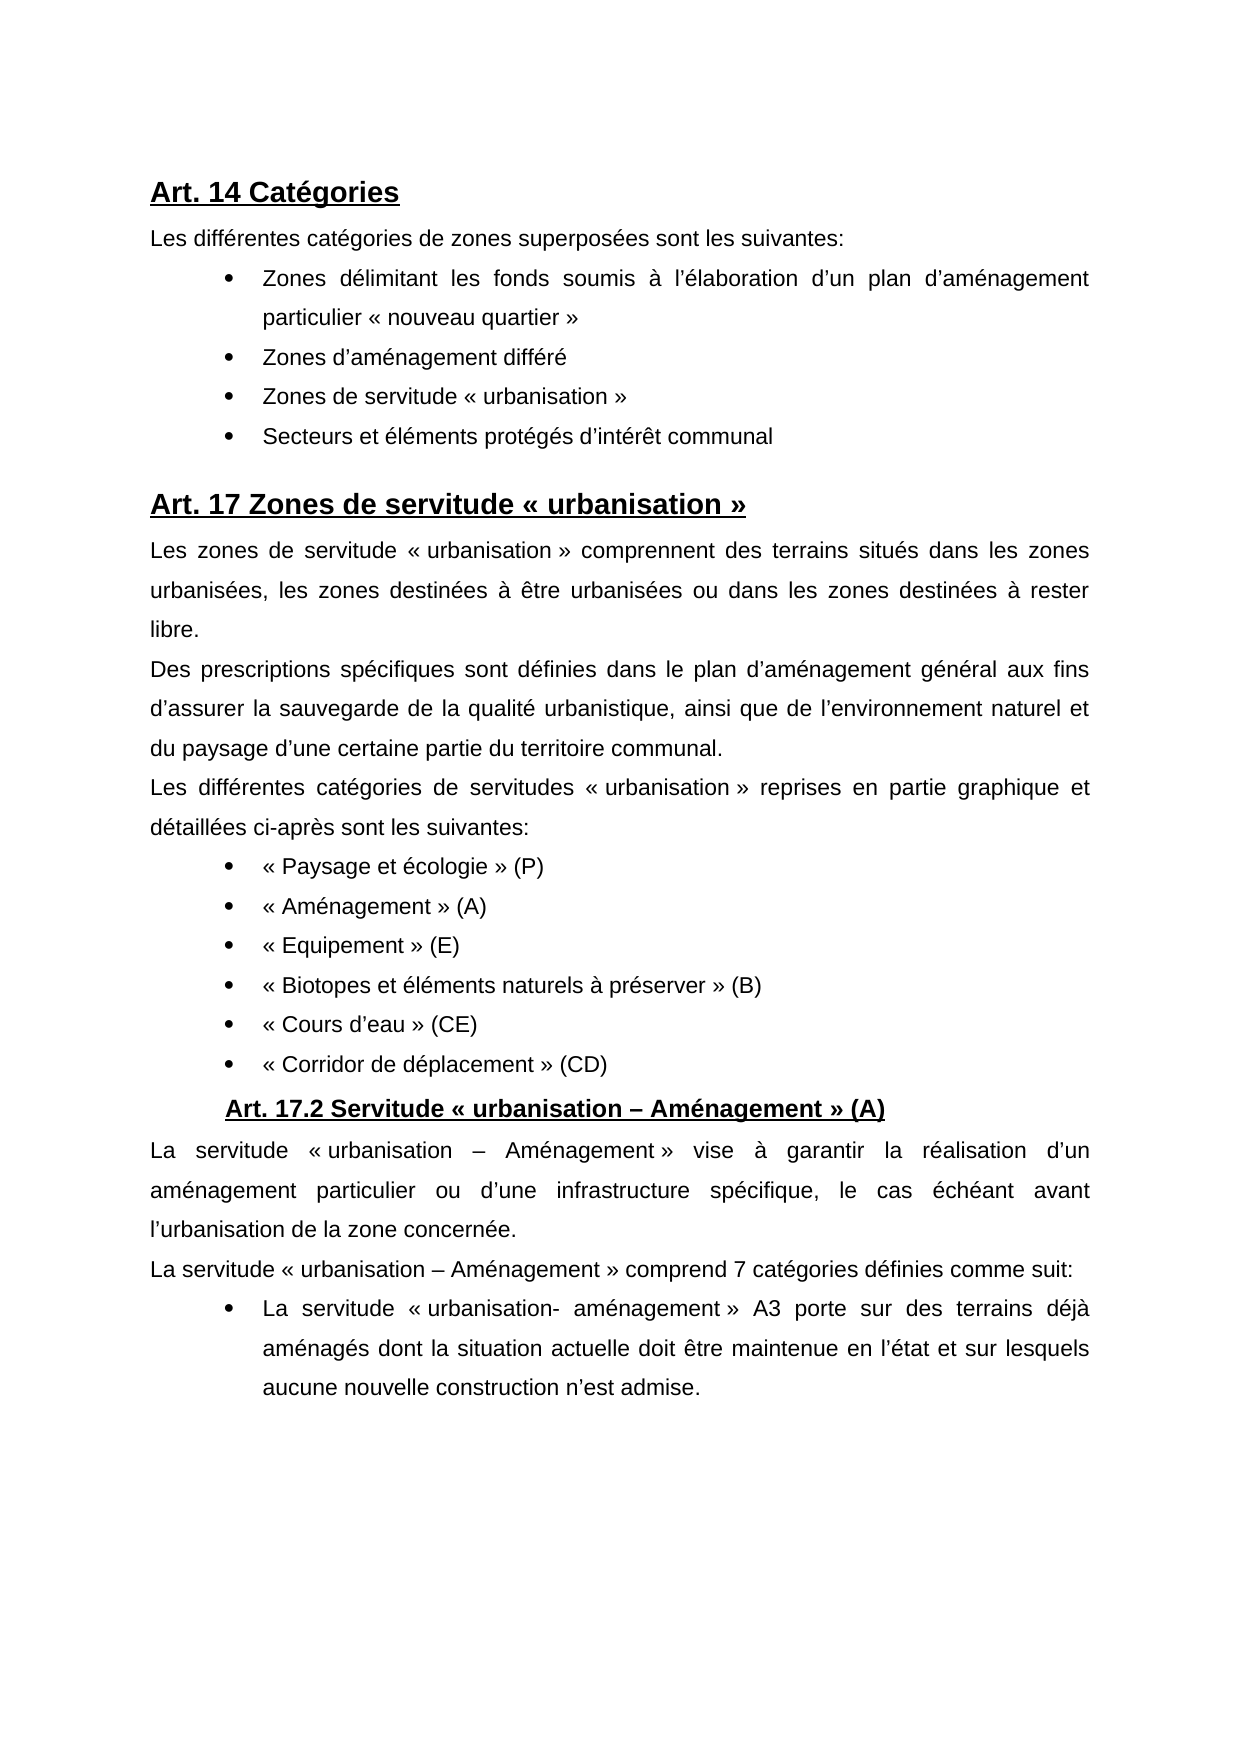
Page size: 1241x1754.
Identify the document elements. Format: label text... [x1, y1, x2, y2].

list Secteurs et éléments protégés d’intérêt communal [225, 423, 1090, 449]
list « Corridor de déplacement » (CD) [225, 1051, 1090, 1077]
list « Aménagement » (A) [225, 893, 1090, 919]
subtitle Art. 14 Catégories [150, 175, 1090, 208]
text Les différentes catégories de zones superposées sont les suivantes: [150, 225, 1090, 252]
list Zones délimitant les fonds soumis à l’élaboration d’un plan d’aménagement particulier « nouveau quartier » [225, 265, 1090, 331]
list La servitude « urbanisation- aménagement » A3 porte sur des terrains déjà aménagés dont la situation actuelle doit être maintenue en l’état et sur lesquels aucune nouvelle construction n’est admise. [225, 1295, 1090, 1401]
list « Cours d’eau » (CE) [225, 1011, 1090, 1038]
list « Paysage et écologie » (P) [225, 853, 1090, 880]
text Les différentes catégories de servitudes « urbanisation » reprises en partie graphique et détaillées ci-après sont les suivantes: [150, 774, 1090, 840]
text Des prescriptions spécifiques sont définies dans le plan d’aménagement général aux fins d’assurer la sauvegarde de la qualité urbanistique, ainsi que de l’environnement naturel et du paysage d’une certaine partie du territoire communal. [150, 656, 1090, 761]
text Les zones de servitude « urbanisation » comprennent des terrains situés dans les zones urbanisées, les zones destinées à être urbanisées ou dans les zones destinées à rester libre. [150, 537, 1090, 643]
list « Equipement » (E) [225, 932, 1090, 959]
list « Biotopes et éléments naturels à préserver » (B) [225, 972, 1090, 998]
list Zones de servitude « urbanisation » [225, 383, 1090, 409]
list Zones d’aménagement différé [225, 344, 1090, 370]
text La servitude « urbanisation – Aménagement » vise à garantir la réalisation d’un aménagement particulier ou d’une infrastructure spécifique, le cas échéant avant l’urbanisation de la zone concernée. [150, 1137, 1090, 1243]
subtitle Art. 17 Zones de servitude « urbanisation » [150, 487, 1090, 521]
text La servitude « urbanisation – Aménagement » comprend 7 catégories définies comme suit: [150, 1256, 1090, 1282]
subtitle Art. 17.2 Servitude « urbanisation – Aménagement » (A) [225, 1094, 1090, 1123]
